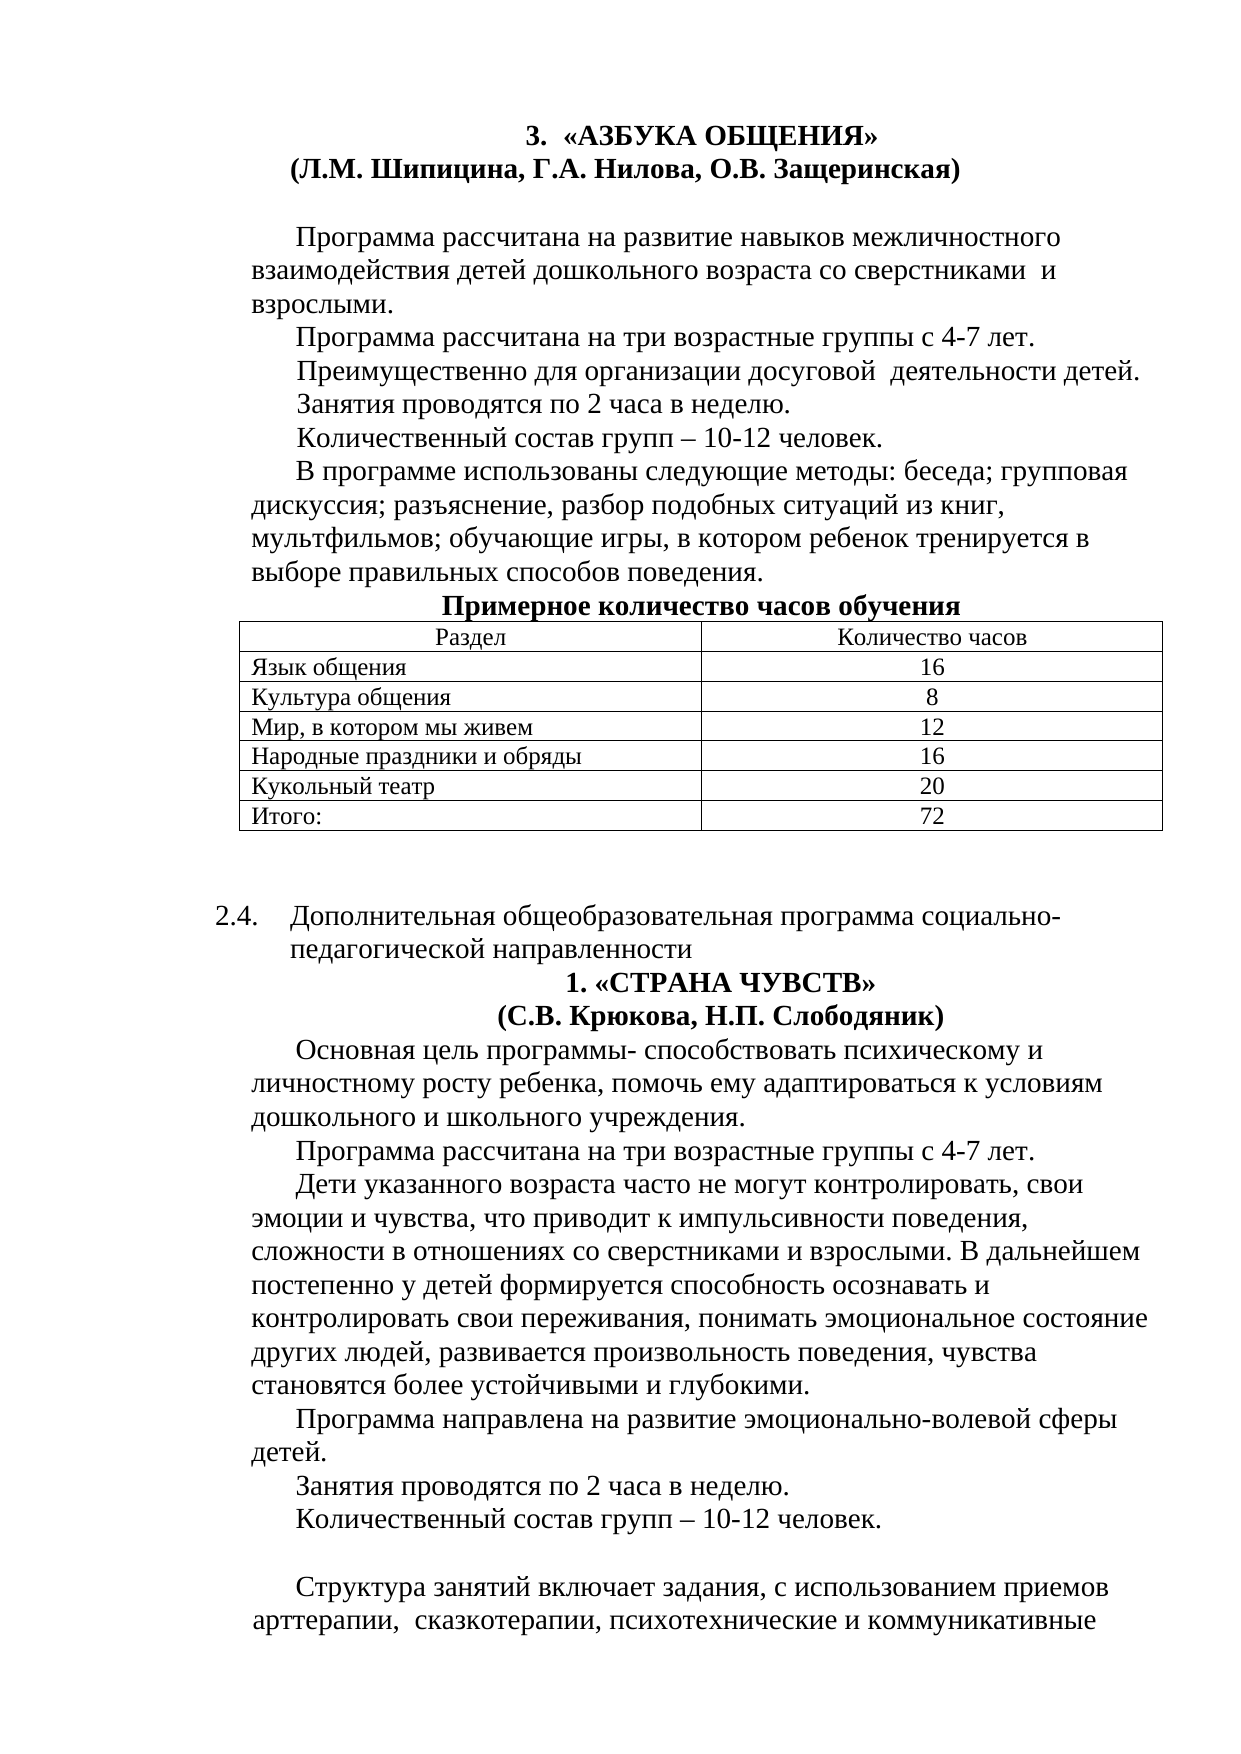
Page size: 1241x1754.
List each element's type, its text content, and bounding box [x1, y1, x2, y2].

table_cell Язык общения [240, 652, 701, 681]
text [252, 1569, 1152, 1636]
table_cell 72 [702, 801, 1162, 830]
text Основная цель программы- способствовать психическому и личностному росту ребенка, помочь ему адаптироваться к условиям дошкольного и школьного учреждения. [251, 1032, 1152, 1133]
list «АЗБУКА ОБЩЕНИЯ» [252, 118, 1152, 152]
table_header Количество часов [702, 622, 1162, 651]
text Программа рассчитана на три возрастные группы с 4-7 лет. [251, 1133, 1152, 1166]
table_cell Итого: [240, 801, 701, 830]
text Дети указанного возраста часто не могут контролировать, свои эмоции и чувства, что приводит к импульсивности поведения, сложности в отношениях со сверстниками и взрослыми. В дальнейшем постепенно у детей формируется способность осознавать и контролировать свои переживания, понимать эмоциональное состояние других людей, развивается произвольность поведения, чувства становятся более устойчивыми и глубокими. [251, 1166, 1152, 1401]
text Примерное количество часов обучения [251, 588, 1152, 621]
table_header Раздел [240, 622, 701, 651]
text Программа направлена на развитие эмоционально-волевой сферы детей. [251, 1401, 1152, 1468]
table_cell Культура общения [240, 682, 701, 711]
text Занятия проводятся по 2 часа в неделю. [252, 1468, 1152, 1502]
table_cell 16 [702, 741, 1162, 770]
text 1. «СТРАНА ЧУВСТВ» [290, 965, 1152, 998]
list Дополнительная общеобразовательная программа социально-педагогической направленности [215, 898, 1152, 965]
text Преимущественно для организации досуговой деятельности детей. [252, 353, 1152, 386]
table_cell 8 [702, 682, 1162, 711]
table_cell Кукольный театр [240, 771, 701, 800]
text Программа рассчитана на развитие навыков межличностного взаимодействия детей дошкольного возраста со сверстниками и взрослыми. [251, 219, 1152, 319]
text (Л.М. Шипицина, Г.А. Нилова, О.В. Защеринская) [290, 152, 1152, 185]
table_cell 20 [702, 771, 1162, 800]
text (С.В. Крюкова, Н.П. Слободяник) [290, 998, 1152, 1032]
table_cell Мир, в котором мы живем [240, 712, 701, 740]
table_cell 12 [702, 712, 1162, 740]
table_cell 16 [702, 652, 1162, 681]
text В программе использованы следующие методы: беседа; групповая дискуссия; разъяснение, разбор подобных ситуаций из книг, мультфильмов; обучающие игры, в котором ребенок тренируется в выборе правильных способов поведения. [251, 453, 1152, 588]
table_cell Народные праздники и обряды [240, 741, 701, 770]
text Программа рассчитана на три возрастные группы с 4-7 лет. [251, 319, 1152, 353]
text Занятия проводятся по 2 часа в неделю. [252, 386, 1152, 420]
text Количественный состав групп – 10-12 человек. [252, 1502, 1152, 1535]
text Количественный состав групп – 10-12 человек. [252, 420, 1152, 453]
